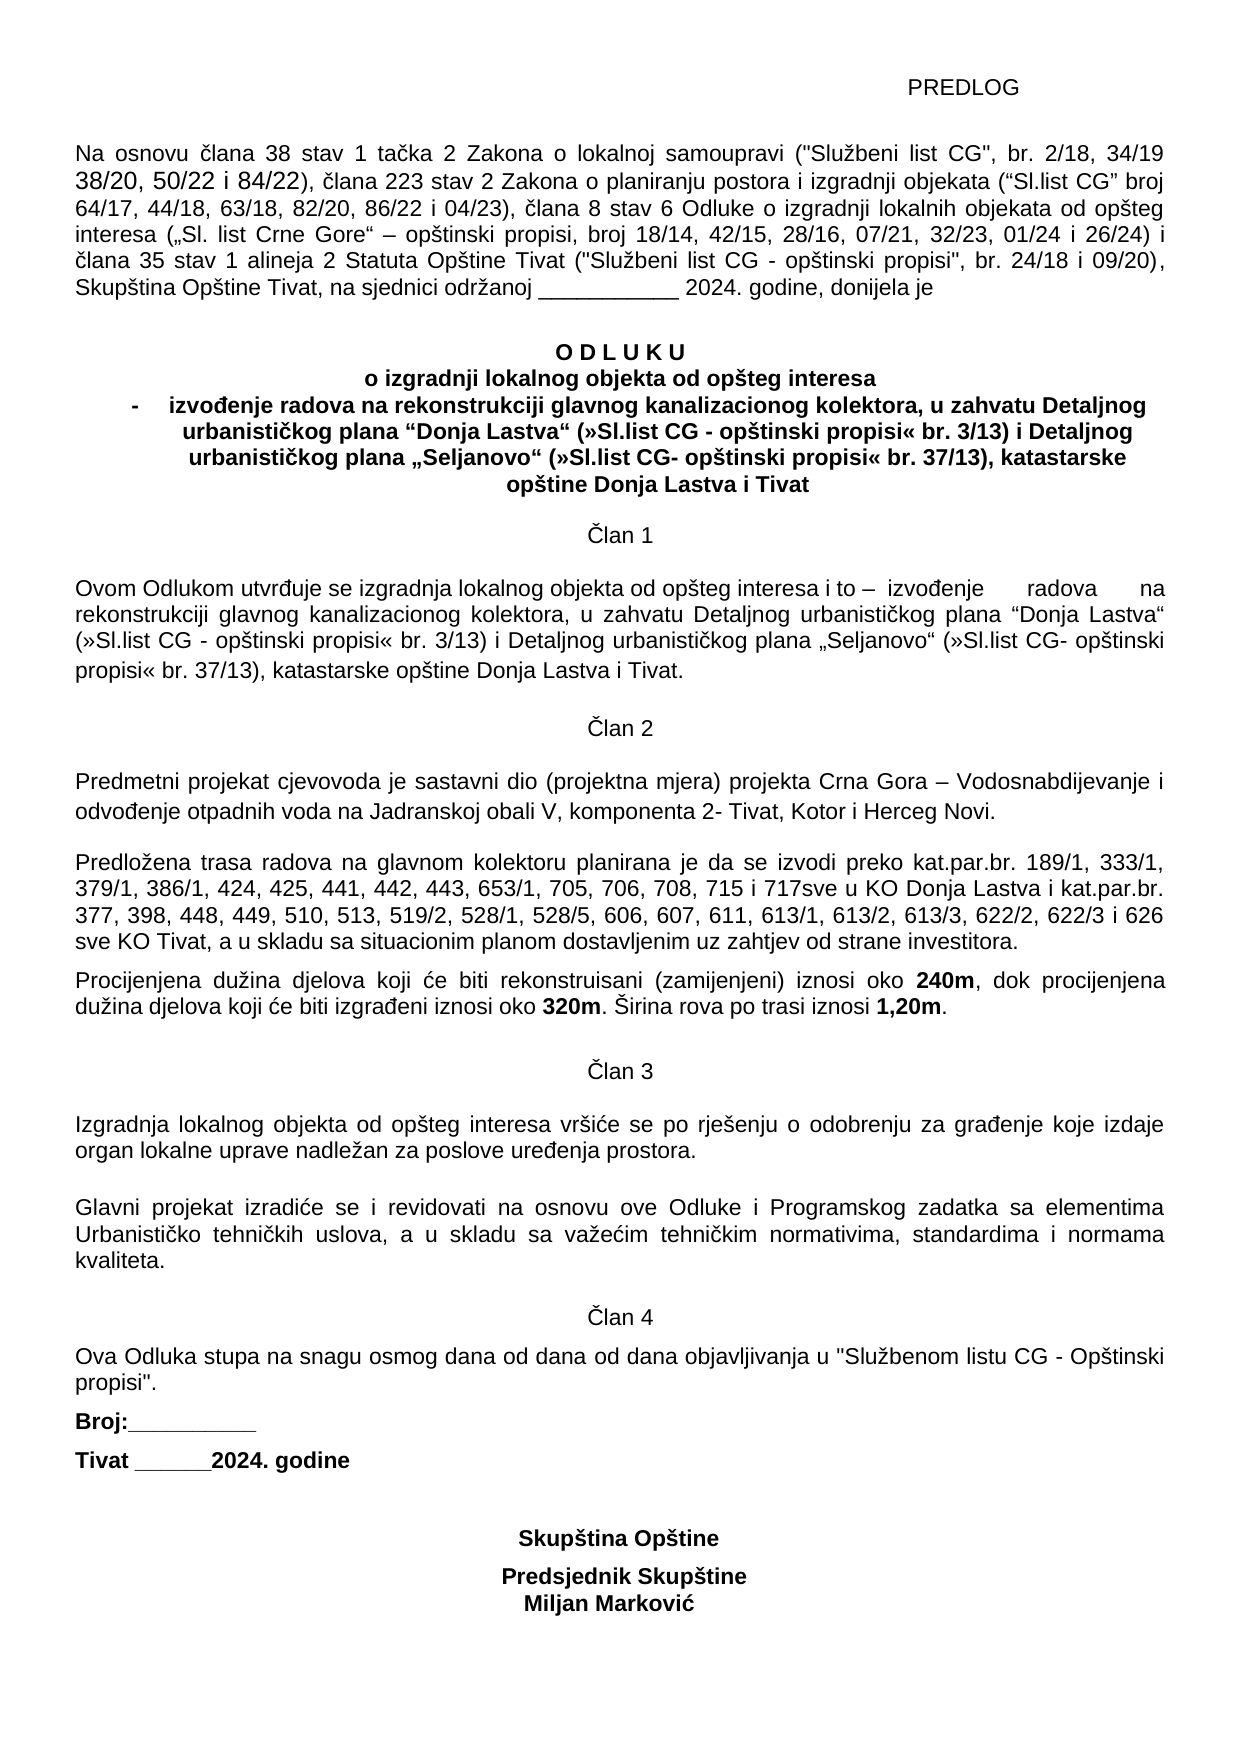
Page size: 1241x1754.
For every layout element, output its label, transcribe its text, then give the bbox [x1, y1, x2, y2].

text Na osnovu člana 38 stav 1 tačka 2 Zakona o lokalnoj samoupravi ("Službeni list CG", br. 2/18, 34/19 38/20, 50/22 i 84/22), člana 223 stav 2 Zakona o planiranju postora i izgradnji objekata (“Sl.list CG” broj 64/17, 44/18, 63/18, 82/20, 86/22 i 04/23), člana 8 stav 6 Odluke o izgradnji lokalnih objekata od opšteg interesa („Sl. list Crne Gore“ – opštinski propisi, broj 18/14, 42/15, 28/16, 07/21, 32/23, 01/24 i 26/24) i člana 35 stav 1 alineja 2 Statuta Opštine Tivat ("Službeni list CG - opštinski propisi", br. 24/18 i 09/20), Skupštinа Opštine Tivat, nа sјеdnici оdržаnој ___________ 2024. gоdinе, dоniјеlа je [75, 139, 1165, 300]
text Broj:__________ [75, 1408, 637, 1434]
text O D L U K U [75, 339, 1165, 365]
text Član 3 [75, 1058, 1165, 1085]
text Skupština Opštine [444, 1524, 1165, 1551]
text Predložena trasa radova na glavnom kolektoru planirana je da se izvodi preko kat.par.br. 189/1, 333/1, 379/1, 386/1, 424, 425, 441, 442, 443, 653/1, 705, 706, 708, 715 i 717sve u KO Donja Lastva i kat.par.br. 377, 398, 448, 449, 510, 513, 519/2, 528/1, 528/5, 606, 607, 611, 613/1, 613/2, 613/3, 622/2, 622/3 i 626 sve KO Tivat, a u skladu sa situacionim planom dostavljenim uz zahtjev od strane investitora. [75, 849, 1165, 954]
text Izgradnja lokalnog objekta od opšteg interesa vršiće se po rješenju o odobrenju za građenje koje izdaje organ lokalne uprave nadležan za poslove uređenja prostora. [75, 1111, 1165, 1164]
text o izgradnji lokalnog objekta od opšteg interesa [75, 365, 1165, 392]
text Ovom Odlukom utvrđuje se izgradnja lokalnog objekta od opšteg interesa i to – izvođenje radova na rekonstrukciji glavnog kanalizacionog kolektora, u zahvatu Detaljnog urbanističkog plana “Donja Lastva“ (»Sl.list CG - opštinski propisi« br. 3/13) i Detaljnog urbanističkog plana „Seljanovo“ (»Sl.list CG- opštinski propisi« br. 37/13), katastarske opštine Donja Lastva i Tivat. [75, 575, 1165, 684]
text Glavni projekat izradiće se i revidovati na osnovu ove Odluke i Programskog zadatka sa elementima Urbanističko tehničkih uslova, a u skladu sa važećim tehničkim normativima, standardima i normama kvaliteta. [75, 1194, 1165, 1273]
list izvođenje radova na rekonstrukciji glavnog kanalizacionog kolektora, u zahvatu Detaljnog urbanističkog plana “Donja Lastva“ (»Sl.list CG - opštinski propisi« br. 3/13) i Detaljnog urbanističkog plana „Seljanovo“ (»Sl.list CG- opštinski propisi« br. 37/13), katastarske opštine Donja Lastva i Tivat [112, 392, 1165, 497]
text Član 4 [75, 1304, 1165, 1330]
text Predsjednik Skupštine [75, 1563, 1165, 1590]
text Procijenjena dužina djelova koji će biti rekonstruisani (zamijenjeni) iznosi oko 240m, dok procijenjena dužina djelova koji će biti izgrađeni iznosi oko 320m. Širina rova po trasi iznosi 1,20m. [75, 967, 1165, 1019]
text Član 1 [75, 522, 1165, 548]
text Član 2 [75, 715, 1165, 741]
text Ova Odluka stupa na snagu osmog dana od dana od dana objavljivanja u "Službenom listu CG - Opštinski propisi". [75, 1343, 1165, 1395]
text Miljan Marković [75, 1590, 1165, 1616]
text Predmetni projekat cjevovoda je sastavni dio (projektna mjera) projekta Crna Gora – Vodosnabdijevanje i odvođenje otpadnih voda na Jadranskoj obali V, komponenta 2- Tivat, Kotor i Herceg Novi. [75, 768, 1165, 824]
text Tivat ______2024. godine [75, 1447, 637, 1473]
